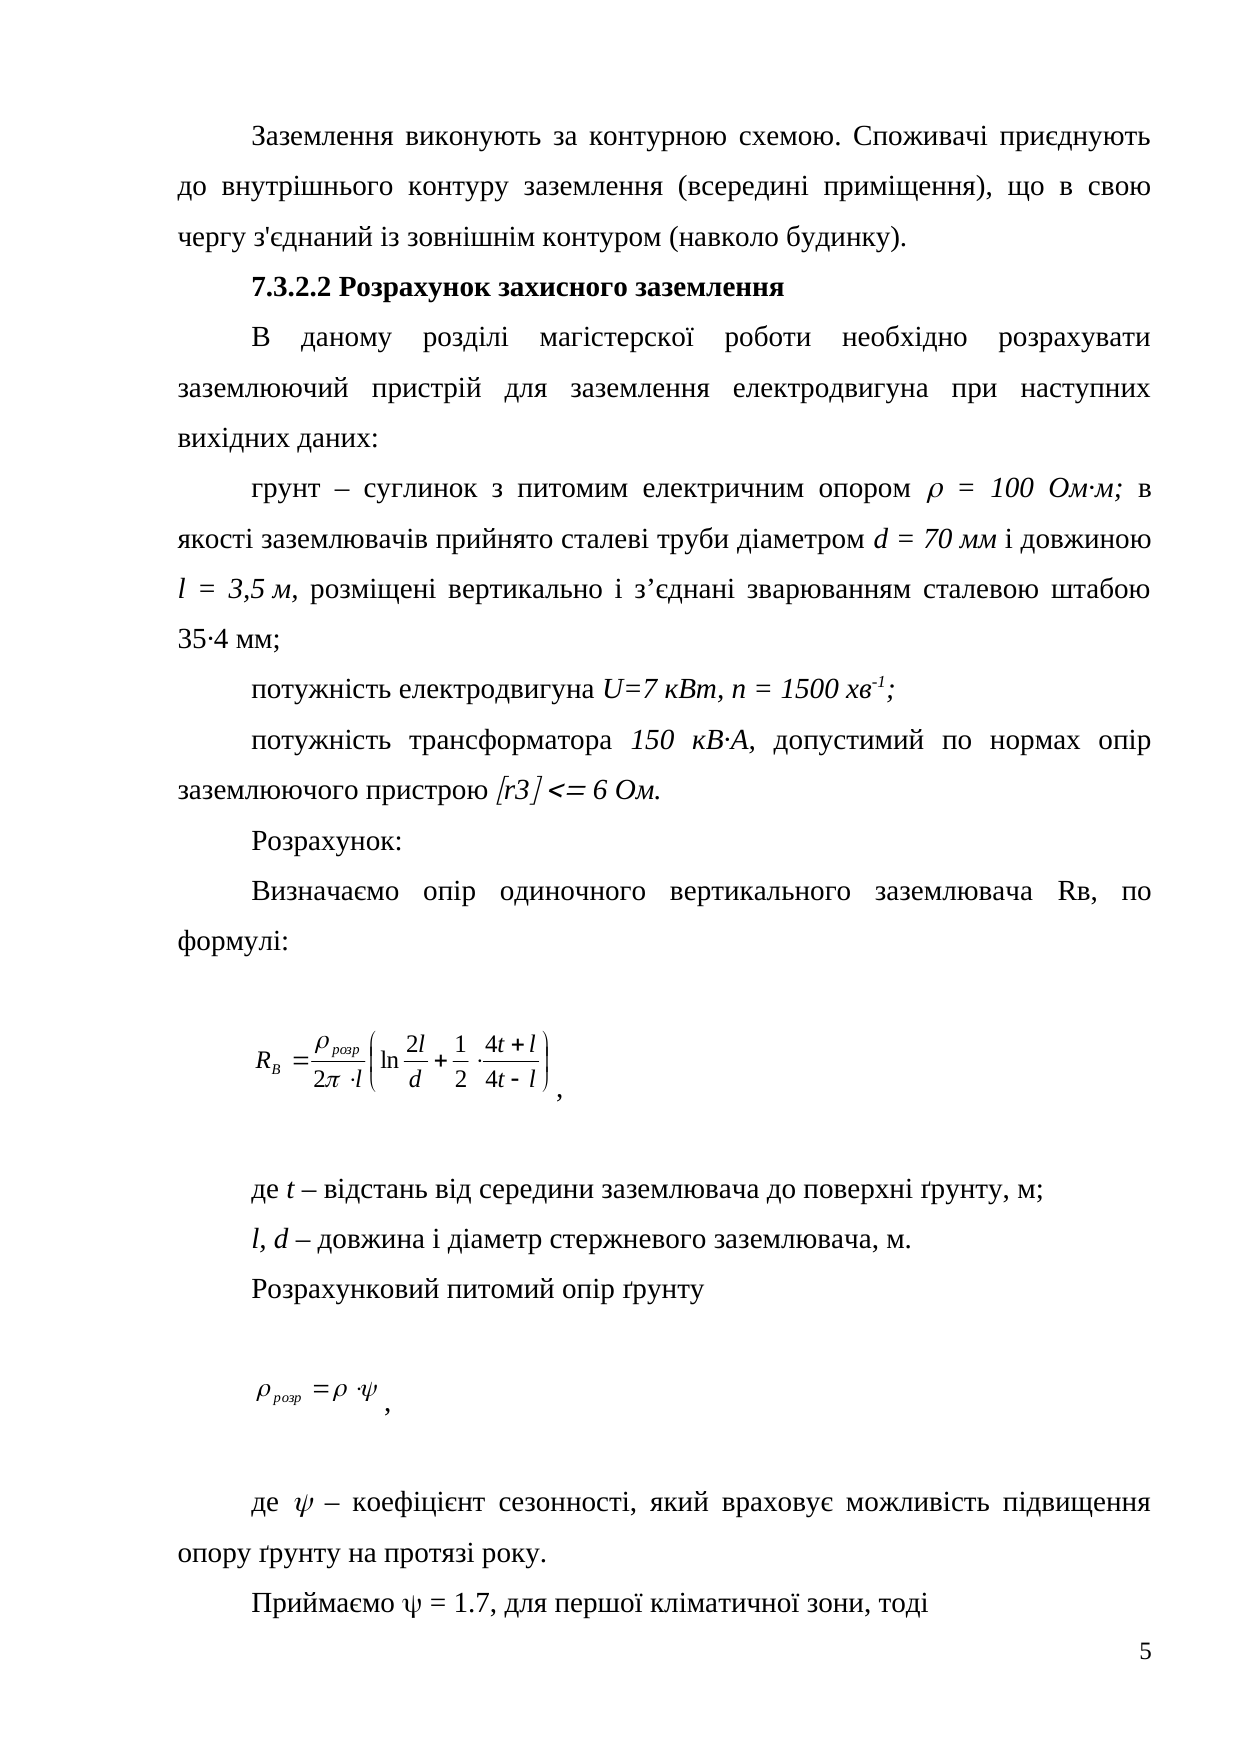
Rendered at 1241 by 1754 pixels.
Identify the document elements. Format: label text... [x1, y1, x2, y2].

text потужність трансформатора 150 кВ·А, допустимий по нормах опір заземлюючого пристрою r3 6 Ом. [177, 722, 1152, 806]
text Розрахунок: [177, 823, 1152, 856]
text В даному розділі магістерскої роботи необхідно розрахувати заземлюючий пристрій для заземлення електродвигуна при наступних вихідних даних: [177, 319, 1152, 453]
text де – коефіцієнт сезонності, який враховує можливість підвищення опору ґрунту на протязі року. [177, 1484, 1152, 1568]
text Визначаємо опір одиночного вертикального заземлювача Rв, по формулі: [177, 873, 1152, 957]
text де t – відстань від середини заземлювача до поверхні ґрунту, м; [177, 1171, 1152, 1204]
text l, d – довжина і діаметр стержневого заземлювача, м. [177, 1221, 1152, 1255]
text грунт – суглинок з питомим електричним опором = 100 Ом·м; в якості заземлювачів прийнято сталеві труби діаметром d = 70 мм і довжиною l = 3,5 м, розміщені вертикально і з’єднані зварюванням сталевою штабою 35·4 мм; [177, 470, 1152, 655]
text Заземлення виконують за контурною схемою. Споживачі приєднують до внутрішнього контуру заземлення (всередині приміщення), що в свою чергу з'єднаний із зовнішнім контуром (навколо будинку). [177, 118, 1152, 252]
text , [177, 1372, 1152, 1417]
text Розрахунковий питомий опір ґрунту [177, 1271, 1152, 1305]
text 7.3.2.2 Розрахунок захисного заземлення [177, 269, 1152, 303]
text потужність електродвигуна U=7 кВт, n = 1500 хв-1; [177, 672, 1152, 705]
text Приймаємо = 1.7, для першої кліматичної зони, тоді [177, 1585, 1152, 1619]
text , [177, 1024, 1152, 1104]
